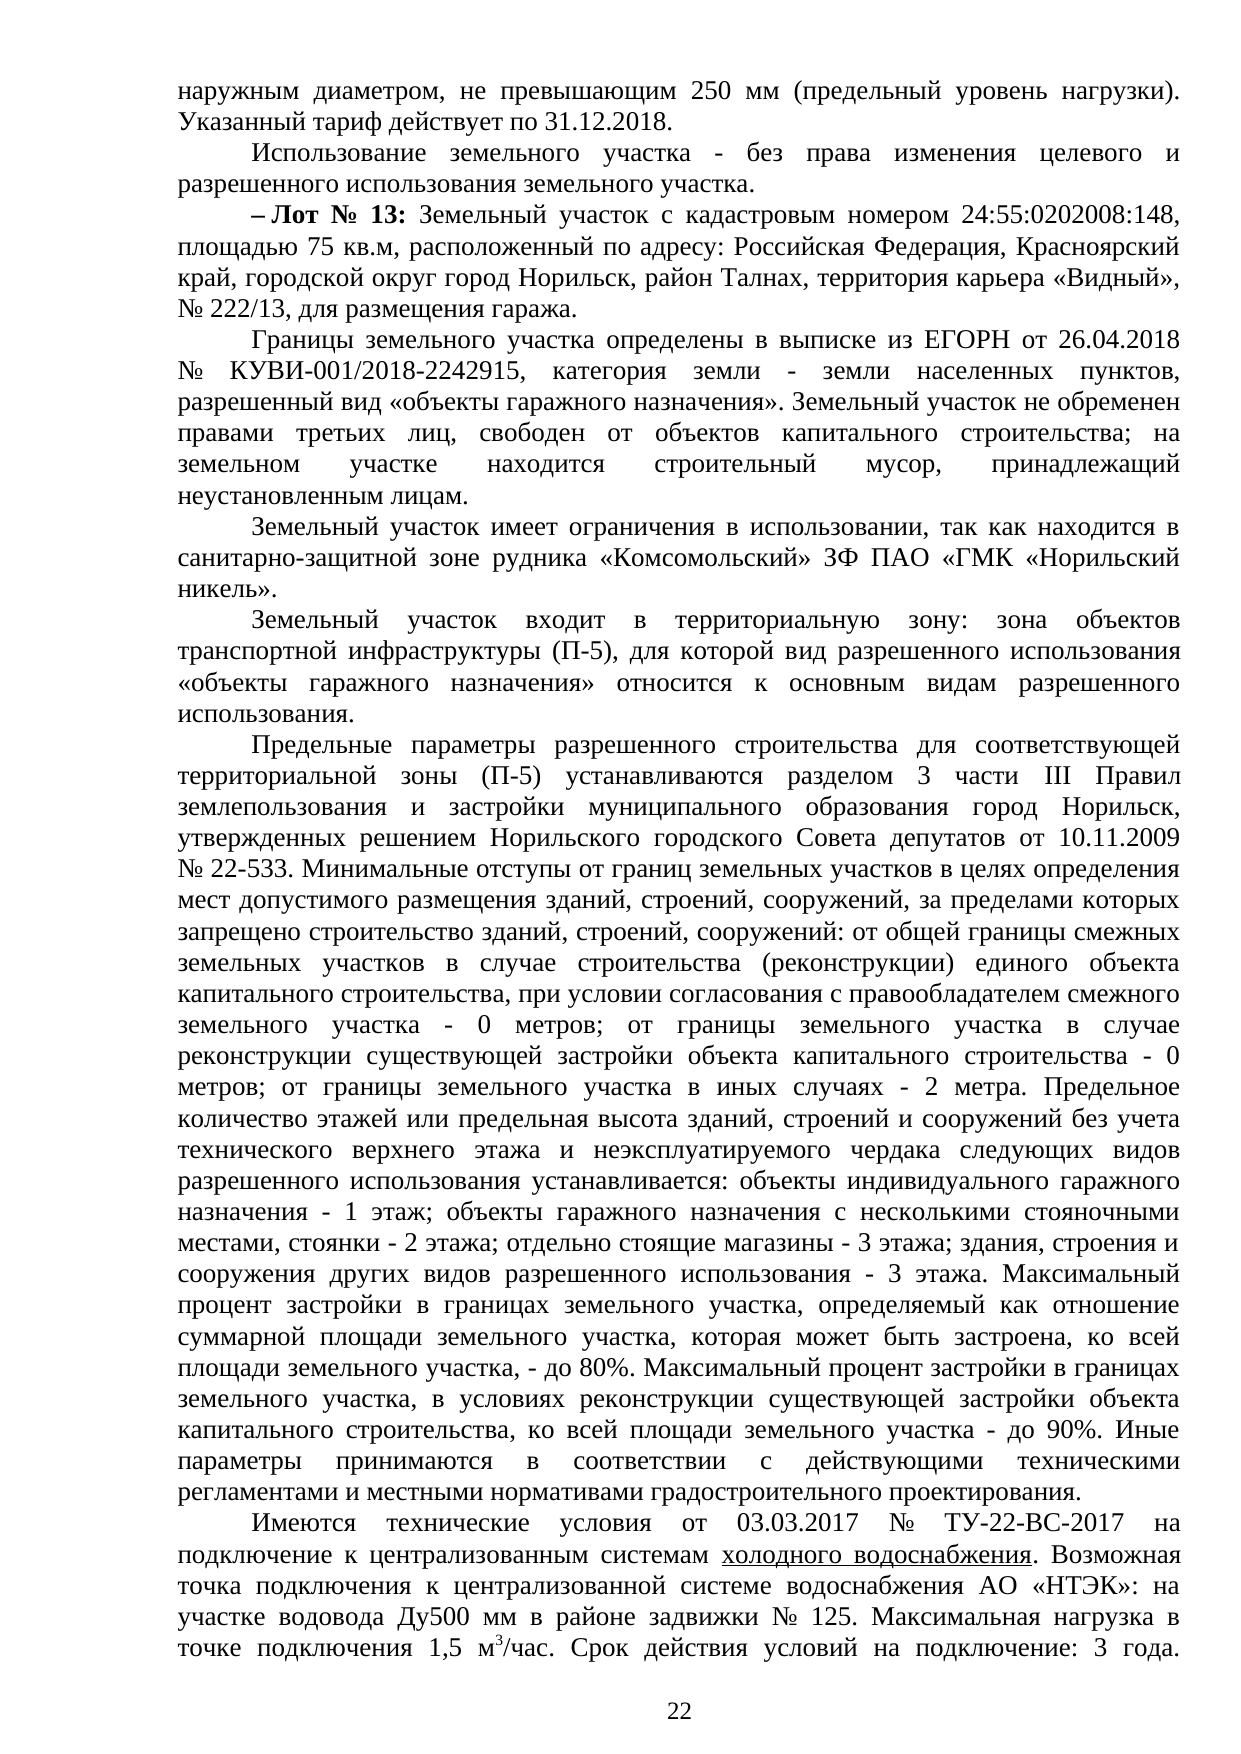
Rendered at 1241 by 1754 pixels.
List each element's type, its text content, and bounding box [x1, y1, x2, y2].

text Использование земельного участка - без права изменения целевого и разрешенного использования земельного участка. [177, 136, 1181, 198]
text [177, 74, 1181, 136]
text – Лот № 13: Земельный участок с кадастровым номером 24:55:0202008:148, площадью 75 кв.м, расположенный по адресу: Российская Федерация, Красноярский край, городской округ город Норильск, район Талнах, территория карьера «Видный», № 222/13, для размещения гаража. [177, 198, 1181, 323]
text Земельный участок входит в территориальную зону: зона объектов транспортной инфраструктуры (П-5), для которой вид разрешенного использования «объекты гаражного назначения» относится к основным видам разрешенного использования. [177, 603, 1181, 728]
text Границы земельного участка определены в выписке из ЕГОРН от 26.04.2018 № КУВИ-001/2018-2242915, категория земли - земли населенных пунктов, разрешенный вид «объекты гаражного назначения». Земельный участок не обременен правами третьих лиц, свободен от объектов капитального строительства; на земельном участке находится строительный мусор, принадлежащий неустановленным лицам. [177, 323, 1181, 510]
text Земельный участок имеет ограничения в использовании, так как находится в санитарно-защитной зоне рудника «Комсомольский» ЗФ ПАО «ГМК «Норильский никель». [177, 510, 1181, 603]
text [177, 1507, 1181, 1662]
text Предельные параметры разрешенного строительства для соответствующей территориальной зоны (П-5) устанавливаются разделом 3 части III Правил землепользования и застройки муниципального образования город Норильск, утвержденных решением Норильского городского Совета депутатов от 10.11.2009 № 22-533. Минимальные отступы от границ земельных участков в целях определения мест допустимого размещения зданий, строений, сооружений, за пределами которых запрещено строительство зданий, строений, сооружений: от общей границы смежных земельных участков в случае строительства (реконструкции) единого объекта капитального строительства, при условии согласования с правообладателем смежного земельного участка - 0 метров; от границы земельного участка в случае реконструкции существующей застройки объекта капитального строительства - 0 метров; от границы земельного участка в иных случаях - 2 метра. Предельное количество этажей или предельная высота зданий, строений и сооружений без учета технического верхнего этажа и неэксплуатируемого чердака следующих видов разрешенного использования устанавливается: объекты индивидуального гаражного назначения - 1 этаж; объекты гаражного назначения с несколькими стояночными местами, стоянки - 2 этажа; отдельно стоящие магазины - 3 этажа; здания, строения и сооружения других видов разрешенного использования - 3 этажа. Максимальный процент застройки в границах земельного участка, определяемый как отношение суммарной площади земельного участка, которая может быть застроена, ко всей площади земельного участка, - до 80%. Максимальный процент застройки в границах земельного участка, в условиях реконструкции существующей застройки объекта капитального строительства, ко всей площади земельного участка - до 90%. Иные параметры принимаются в соответствии с действующими техническими регламентами и местными нормативами градостроительного проектирования. [177, 728, 1181, 1507]
